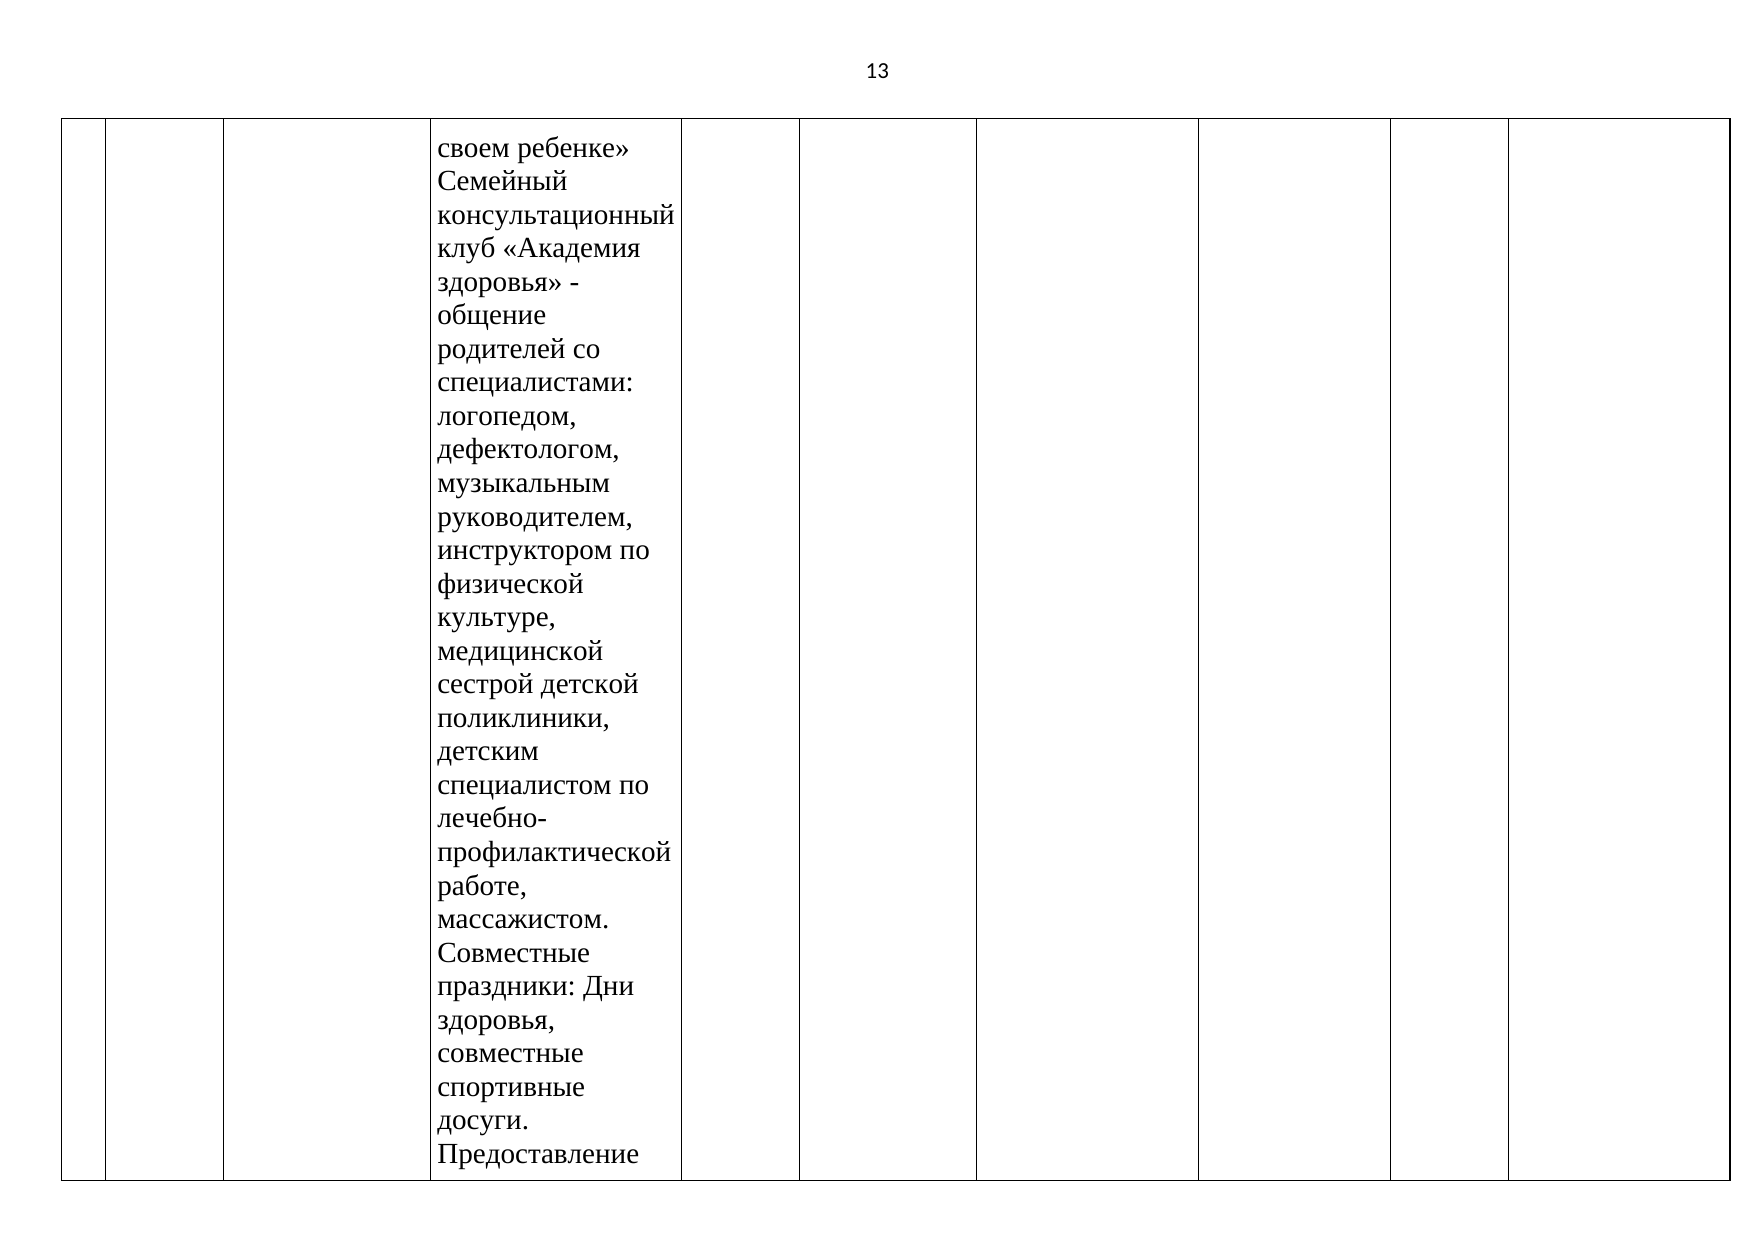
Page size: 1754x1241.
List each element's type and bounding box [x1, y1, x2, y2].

table_cell [106, 119, 223, 1180]
table_cell [62, 119, 105, 1180]
table_cell [1391, 119, 1508, 1180]
table_cell [1199, 119, 1390, 1180]
table_cell [224, 119, 430, 1180]
table_cell [800, 119, 976, 1180]
table_cell [682, 119, 799, 1180]
table_cell [431, 119, 681, 1180]
table_cell [1509, 119, 1729, 1180]
table_cell [977, 119, 1198, 1180]
